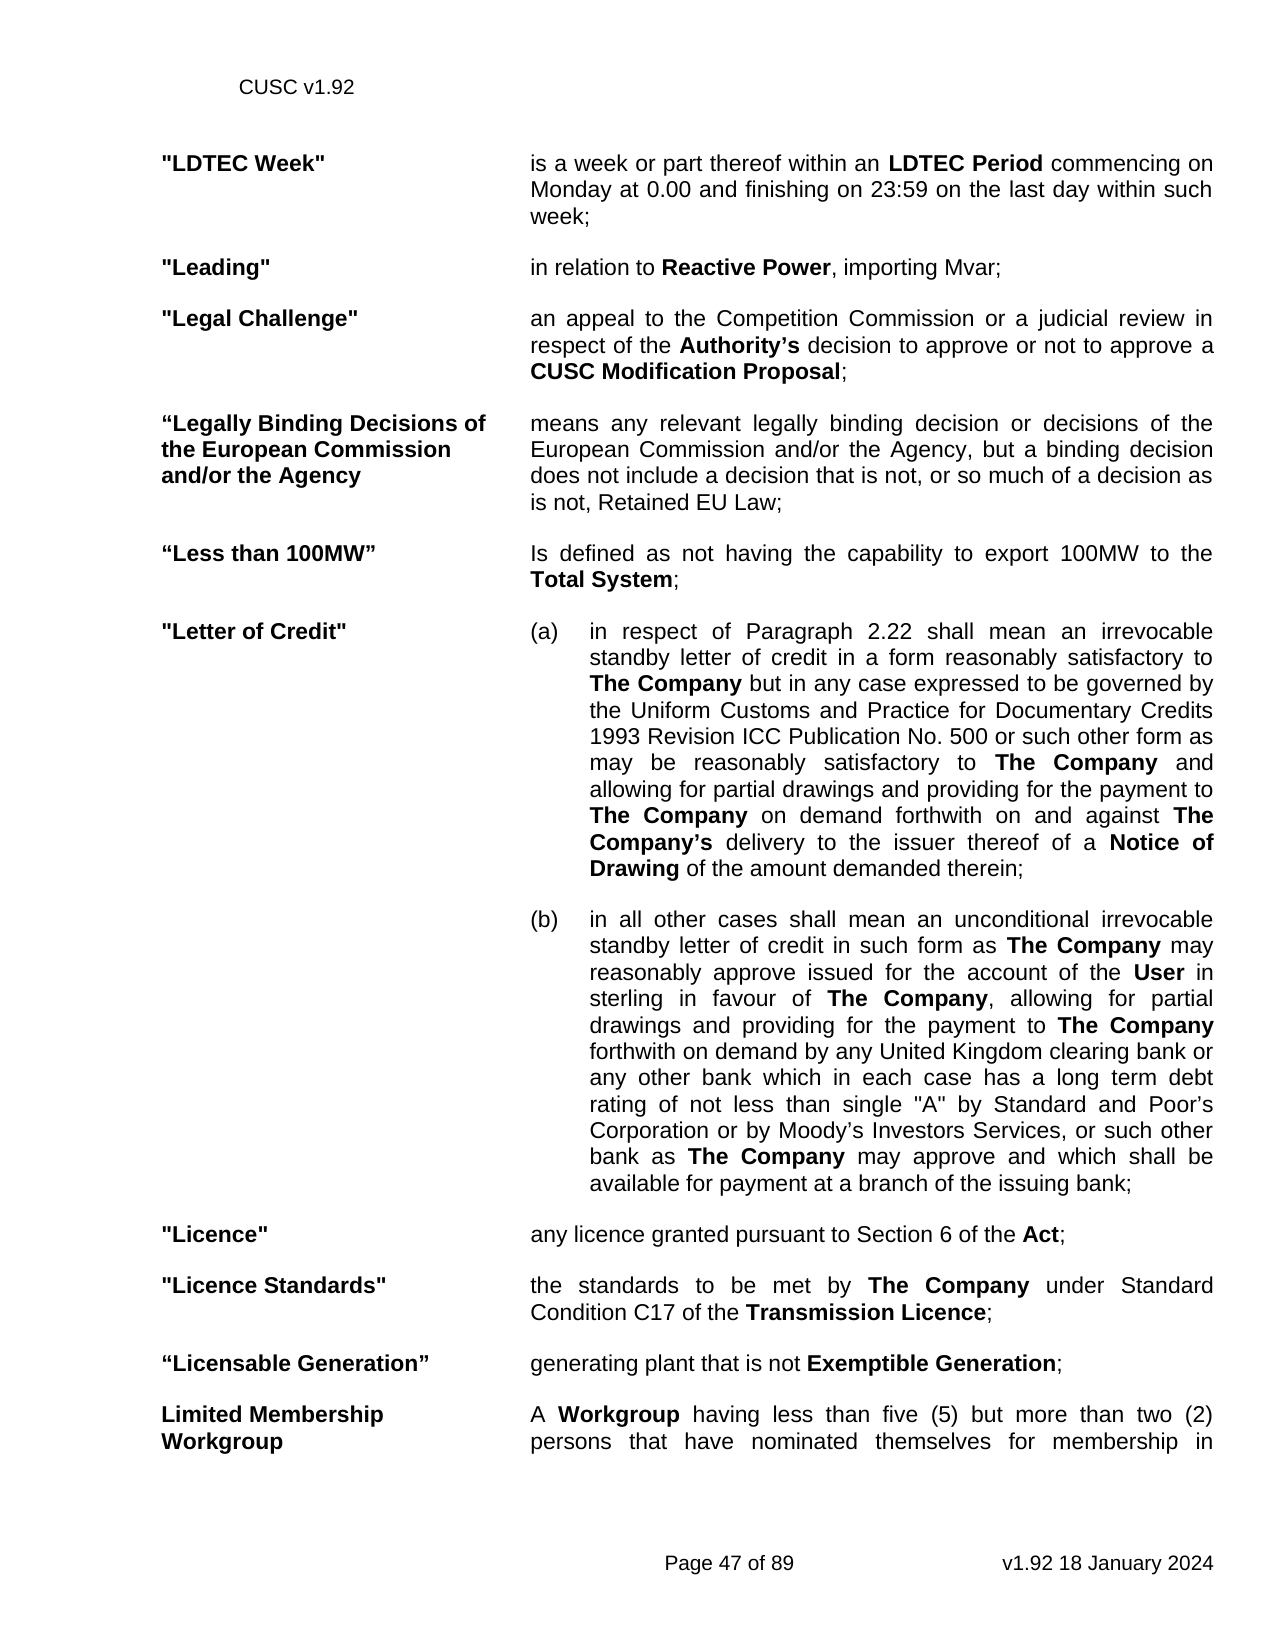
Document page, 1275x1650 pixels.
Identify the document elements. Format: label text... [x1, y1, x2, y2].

table_cell "Letter of Credit" [150, 618, 519, 1221]
table_cell in relation to Reactive Power, importing Mvar; [519, 254, 1225, 305]
table_cell any licence granted pursuant to Section 6 of the Act; [519, 1221, 1225, 1272]
table_cell generating plant that is not Exemptible Generation; [519, 1350, 1225, 1401]
table_cell an appeal to the Competition Commission or a judicial review in respect of the Authority’s decision to approve or not to approve a CUSC Modification Proposal; [519, 305, 1225, 409]
table_cell “Less than 100MW” [150, 540, 519, 618]
table_cell the standards to be met by The Company under Standard Condition C17 of the Transmission Licence; [519, 1273, 1225, 1350]
table_cell (a) in respect of Paragraph 2.22 shall mean an irrevocable standby letter of credit in a form reasonably satisfactory to The Company but in any case expressed to be governed by the Uniform Customs and Practice for Documentary Credits 1993 Revision ICC Publication No. 500 or such other form as may be reasonably satisfactory to The Company and allowing for partial drawings and providing for the payment to The Company on demand forthwith on and against The Company’s delivery to the issuer thereof of a Notice of Drawing of the amount demanded therein; (b) in all other cases shall mean an unconditional irrevocable standby letter of credit in such form as The Company may reasonably approve issued for the account of the User in sterling in favour of The Company, allowing for partial drawings and providing for the payment to The Company forthwith on demand by any United Kingdom clearing bank or any other bank which in each case has a long term debt rating of not less than single "A" by Standard and Poor’s Corporation or by Moody’s Investors Services, or such other bank as The Company may approve and which shall be available for payment at a branch of the issuing bank; [519, 618, 1225, 1221]
table_cell Is defined as not having the capability to export 100MW to the Total System; [519, 540, 1225, 618]
table_cell is a week or part thereof within an LDTEC Period commencing on Monday at 0.00 and finishing on 23:59 on the last day within such week; [519, 150, 1225, 254]
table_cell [150, 1401, 519, 1454]
table_cell "Licence" [150, 1221, 519, 1272]
table_cell "Leading" [150, 254, 519, 305]
table_cell means any relevant legally binding decision or decisions of the European Commission and/or the Agency, but a binding decision does not include a decision that is not, or so much of a decision as is not, Retained EU Law; [519, 410, 1225, 540]
table_cell "LDTEC Week" [150, 150, 519, 254]
table_cell "Legal Challenge" [150, 305, 519, 409]
table_cell “Legally Binding Decisions of the European Commission and/or the Agency [150, 410, 519, 540]
table_cell “Licensable Generation” [150, 1350, 519, 1401]
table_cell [519, 1401, 1225, 1454]
table_cell "Licence Standards" [150, 1273, 519, 1350]
